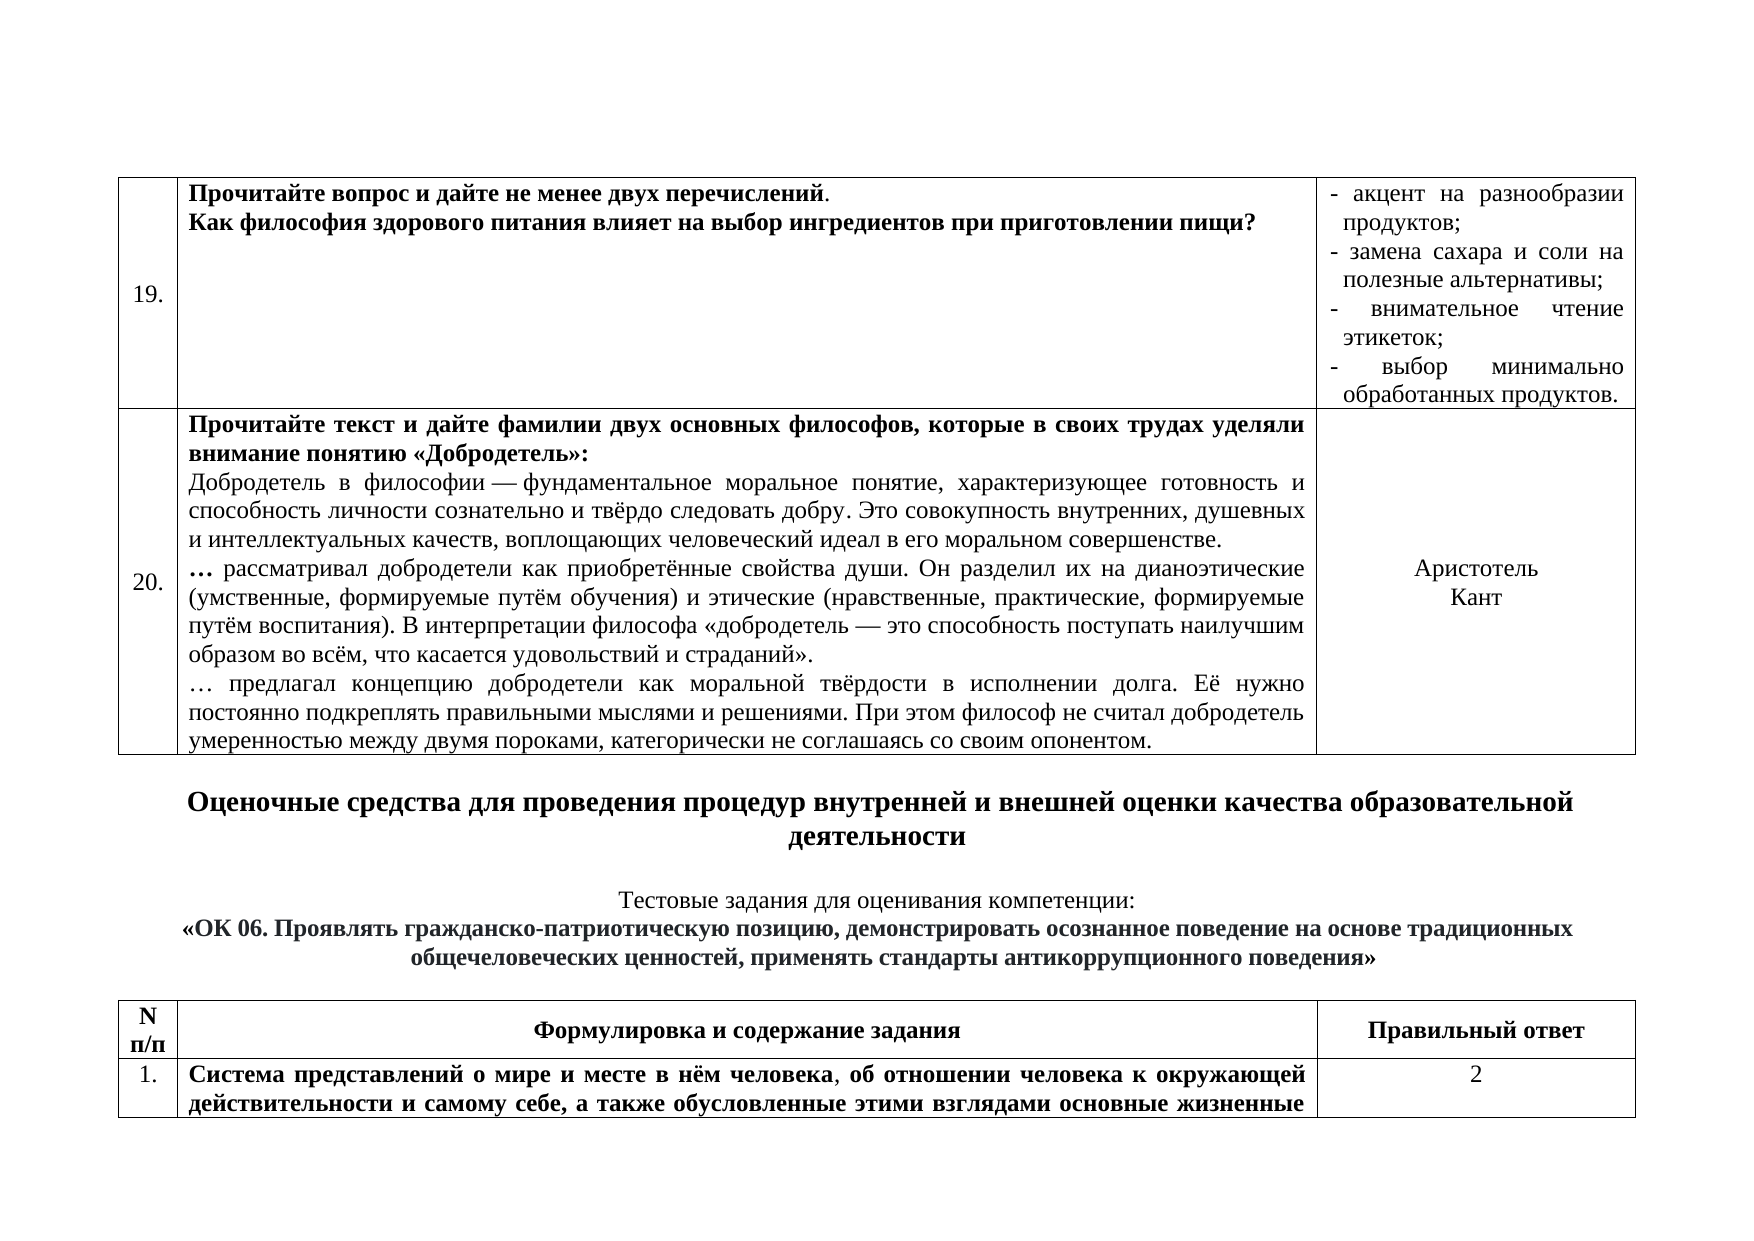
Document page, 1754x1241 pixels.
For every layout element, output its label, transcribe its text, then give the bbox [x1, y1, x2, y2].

table_cell - акцент на разнообразии продуктов; - замена сахара и соли на полезные альтернативы; - внимательное чтение этикеток; - выбор минимально обработанных продуктов. [1317, 178, 1635, 408]
table_cell Аристотель Кант [1317, 409, 1635, 754]
text «ОК 06. Проявлять гражданско-патриотическую позицию, демонстрировать осознанное поведение на основе традиционных общечеловеческих ценностей, применять стандарты антикоррупционного поведения» [118, 913, 1636, 971]
text Оценочные средства для проведения процедур внутренней и внешней оценки качества образовательной деятельности [118, 784, 1636, 851]
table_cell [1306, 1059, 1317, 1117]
table_header N п/п [119, 1001, 177, 1058]
table_header Правильный ответ [1318, 1001, 1635, 1058]
table_cell 19. [119, 178, 177, 408]
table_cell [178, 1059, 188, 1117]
table_header Формулировка и содержание задания [178, 1001, 1317, 1058]
table_cell 20. [119, 409, 177, 754]
table_cell Прочитайте вопрос и дайте не менее двух перечислений. Как философия здорового питания влияет на выбор ингредиентов при приготовлении пищи? [178, 178, 1316, 408]
table_cell Прочитайте текст и дайте фамилии двух основных философов, которые в своих трудах уделяли внимание понятию «Добродетель»: Добродетель в философии — фундаментальное моральное понятие, характеризующее готовность и способность личности сознательно и твёрдо следовать добру. Это совокупность внутренних, душевных и интеллектуальных качеств, воплощающих человеческий идеал в его моральном совершенстве. … рассматривал добродетели как приобретённые свойства души. Он разделил их на дианоэтические (умственные, формируемые путём обучения) и этические (нравственные, практические, формируемые путём воспитания). В интерпретации философа «добродетель — это способность поступать наилучшим образом во всём, что касается удовольствий и страданий». … предлагал концепцию добродетели как моральной твёрдости в исполнении долга. Её нужно постоянно подкреплять правильными мыслями и решениями. При этом философ не считал добродетель умеренностью между двумя пороками, категорически не соглашаясь со своим опонентом. [178, 409, 1316, 754]
table_cell 1. [119, 1059, 177, 1117]
text Тестовые задания для оценивания компетенции: [118, 885, 1636, 913]
table_cell 2 [1318, 1059, 1635, 1117]
